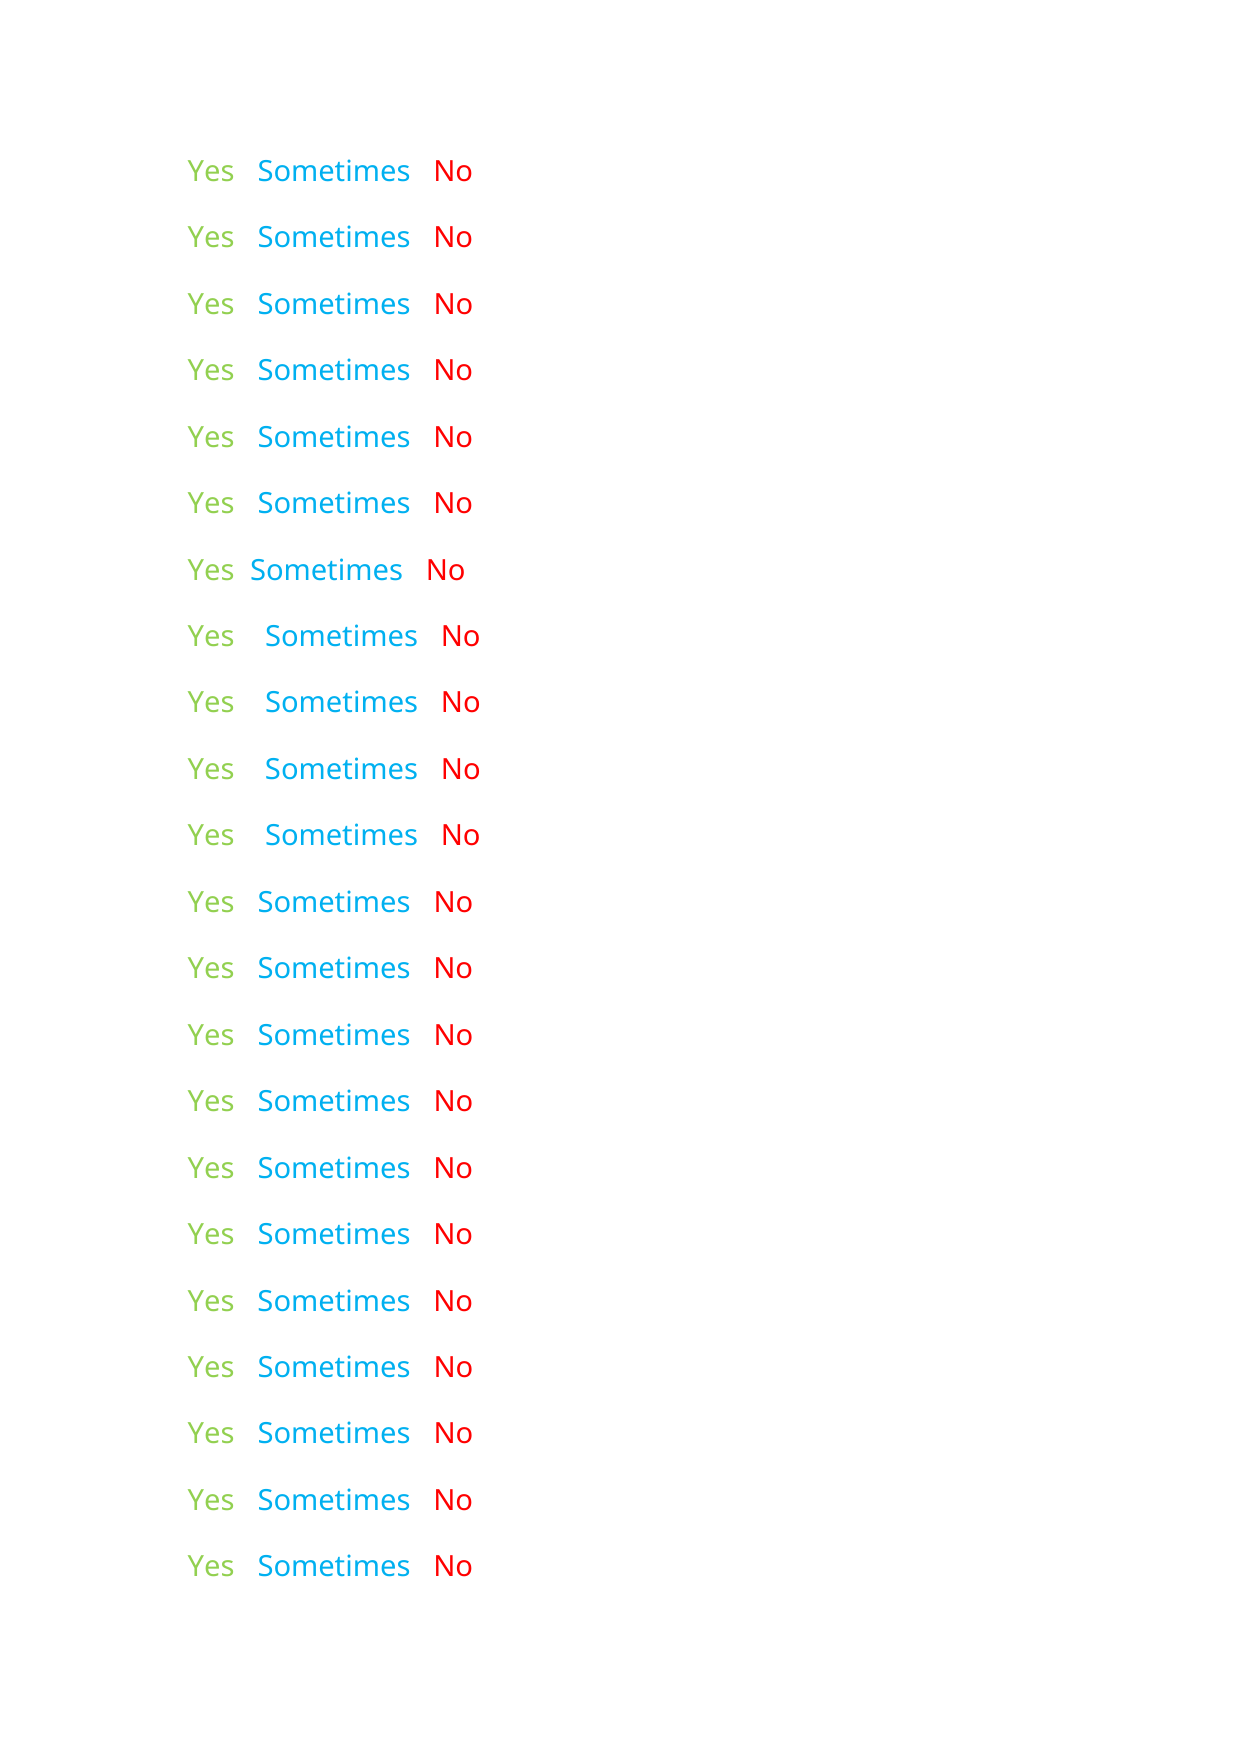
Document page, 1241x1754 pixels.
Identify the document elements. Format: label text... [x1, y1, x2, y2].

text Yes Sometimes No [187, 947, 1053, 987]
text Yes Sometimes No [187, 1213, 1053, 1253]
text Yes Sometimes No [187, 1546, 1053, 1585]
text Yes Sometimes No [187, 150, 1053, 190]
text Yes Sometimes No [187, 682, 1053, 721]
text Yes Sometimes No [187, 216, 1053, 256]
text Yes Sometimes No [187, 881, 1053, 921]
text Yes Sometimes No [187, 615, 1053, 655]
text Yes Sometimes No [187, 1147, 1053, 1187]
text Yes Sometimes No [187, 1479, 1053, 1519]
text Yes Sometimes No [187, 1413, 1053, 1452]
text Yes Sometimes No [187, 349, 1053, 389]
text Yes Sometimes No [187, 482, 1053, 522]
text Yes Sometimes No [187, 1080, 1053, 1120]
text Yes Sometimes No [187, 814, 1053, 854]
text Yes Sometimes No [187, 1280, 1053, 1319]
text Yes Sometimes No [187, 549, 1053, 588]
text Yes Sometimes No [187, 416, 1053, 456]
text Yes Sometimes No [187, 748, 1053, 788]
text Yes Sometimes No [187, 1346, 1053, 1386]
text Yes Sometimes No [187, 1014, 1053, 1054]
text Yes Sometimes No [187, 283, 1053, 323]
